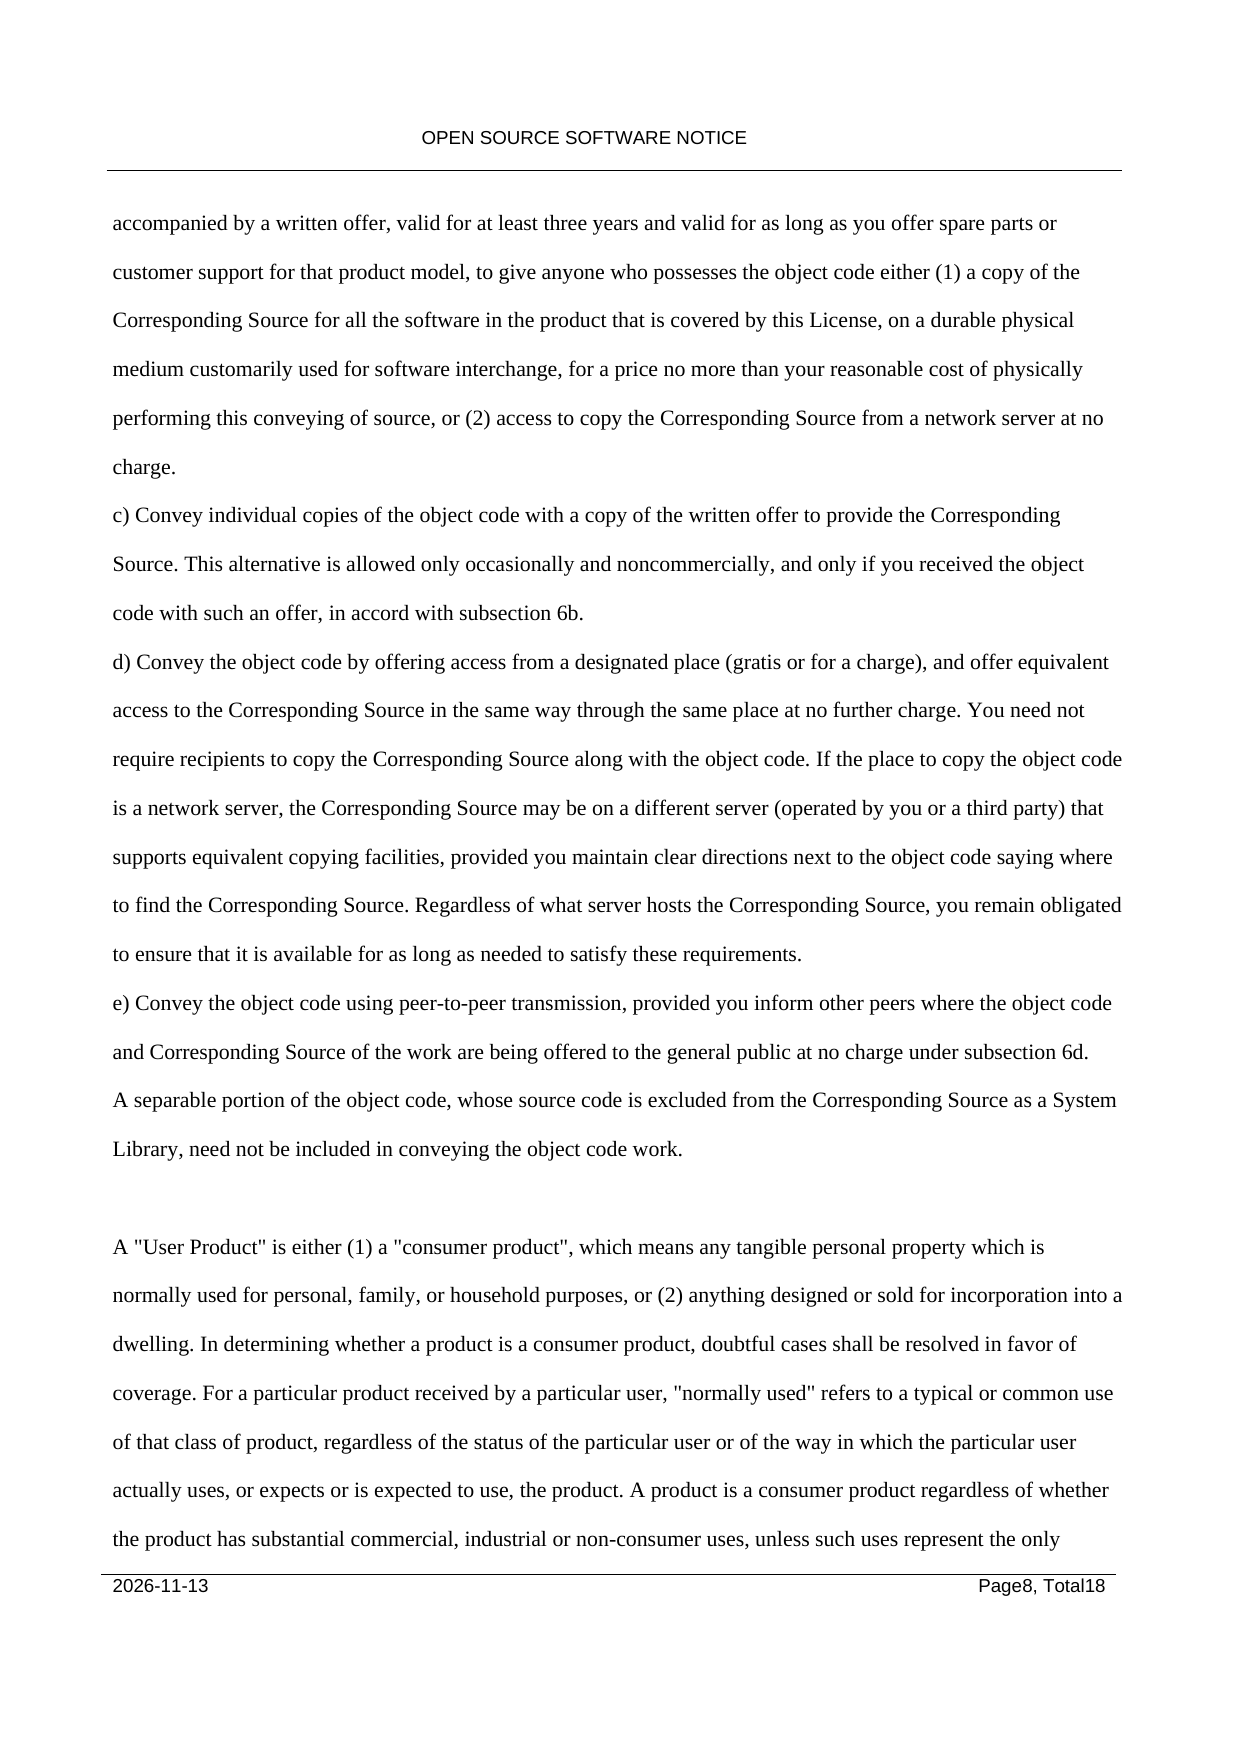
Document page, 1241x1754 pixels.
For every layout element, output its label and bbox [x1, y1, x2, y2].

text [112, 206, 1128, 1555]
